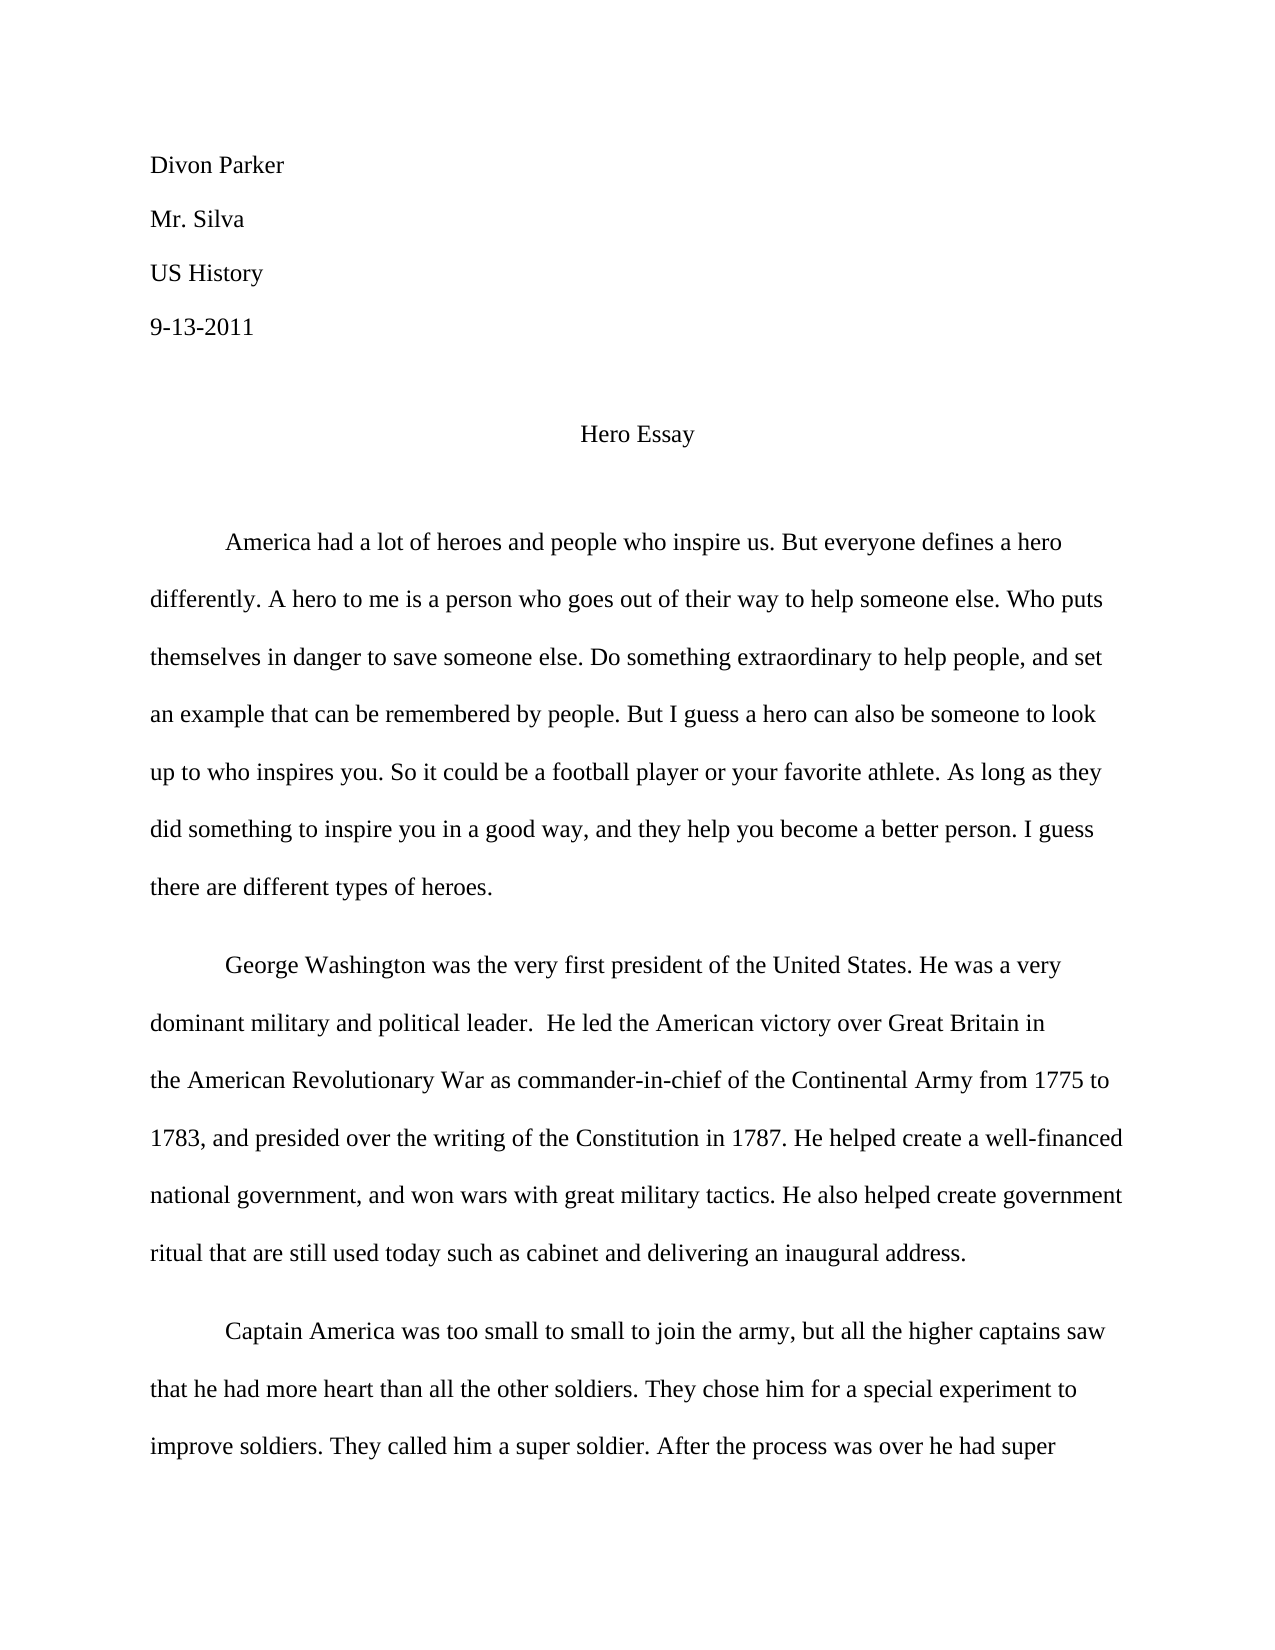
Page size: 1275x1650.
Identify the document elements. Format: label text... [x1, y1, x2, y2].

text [150, 1316, 1125, 1460]
text 9-13-2011 [150, 312, 1125, 340]
text George Washington was the very first president of the United States. He was a very dominant military and political leader. He led the American victory over Great Britain in the American Revolutionary War as commander-in-chief of the Continental Army from 1775 to 1783, and presided over the writing of the Constitution in 1787. He helped create a well-financed national government, and won wars with great military tactics. He also helped create government ritual that are still used today such as cabinet and delivering an inaugural address. [150, 950, 1125, 1267]
text Divon Parker [150, 150, 1125, 179]
text Hero Essay [150, 419, 1125, 448]
text Mr. Silva [150, 204, 1125, 233]
text US History [150, 258, 1125, 286]
text America had a lot of heroes and people who inspire us. But everyone defines a hero differently. A hero to me is a person who goes out of their way to help someone else. Who puts themselves in danger to save someone else. Do something extraordinary to help people, and set an example that can be remembered by people. But I guess a hero can also be someone to look up to who inspires you. So it could be a football player or your favorite athlete. As long as they did something to inspire you in a good way, and they help you become a better person. I guess there are different types of heroes. [150, 527, 1125, 901]
